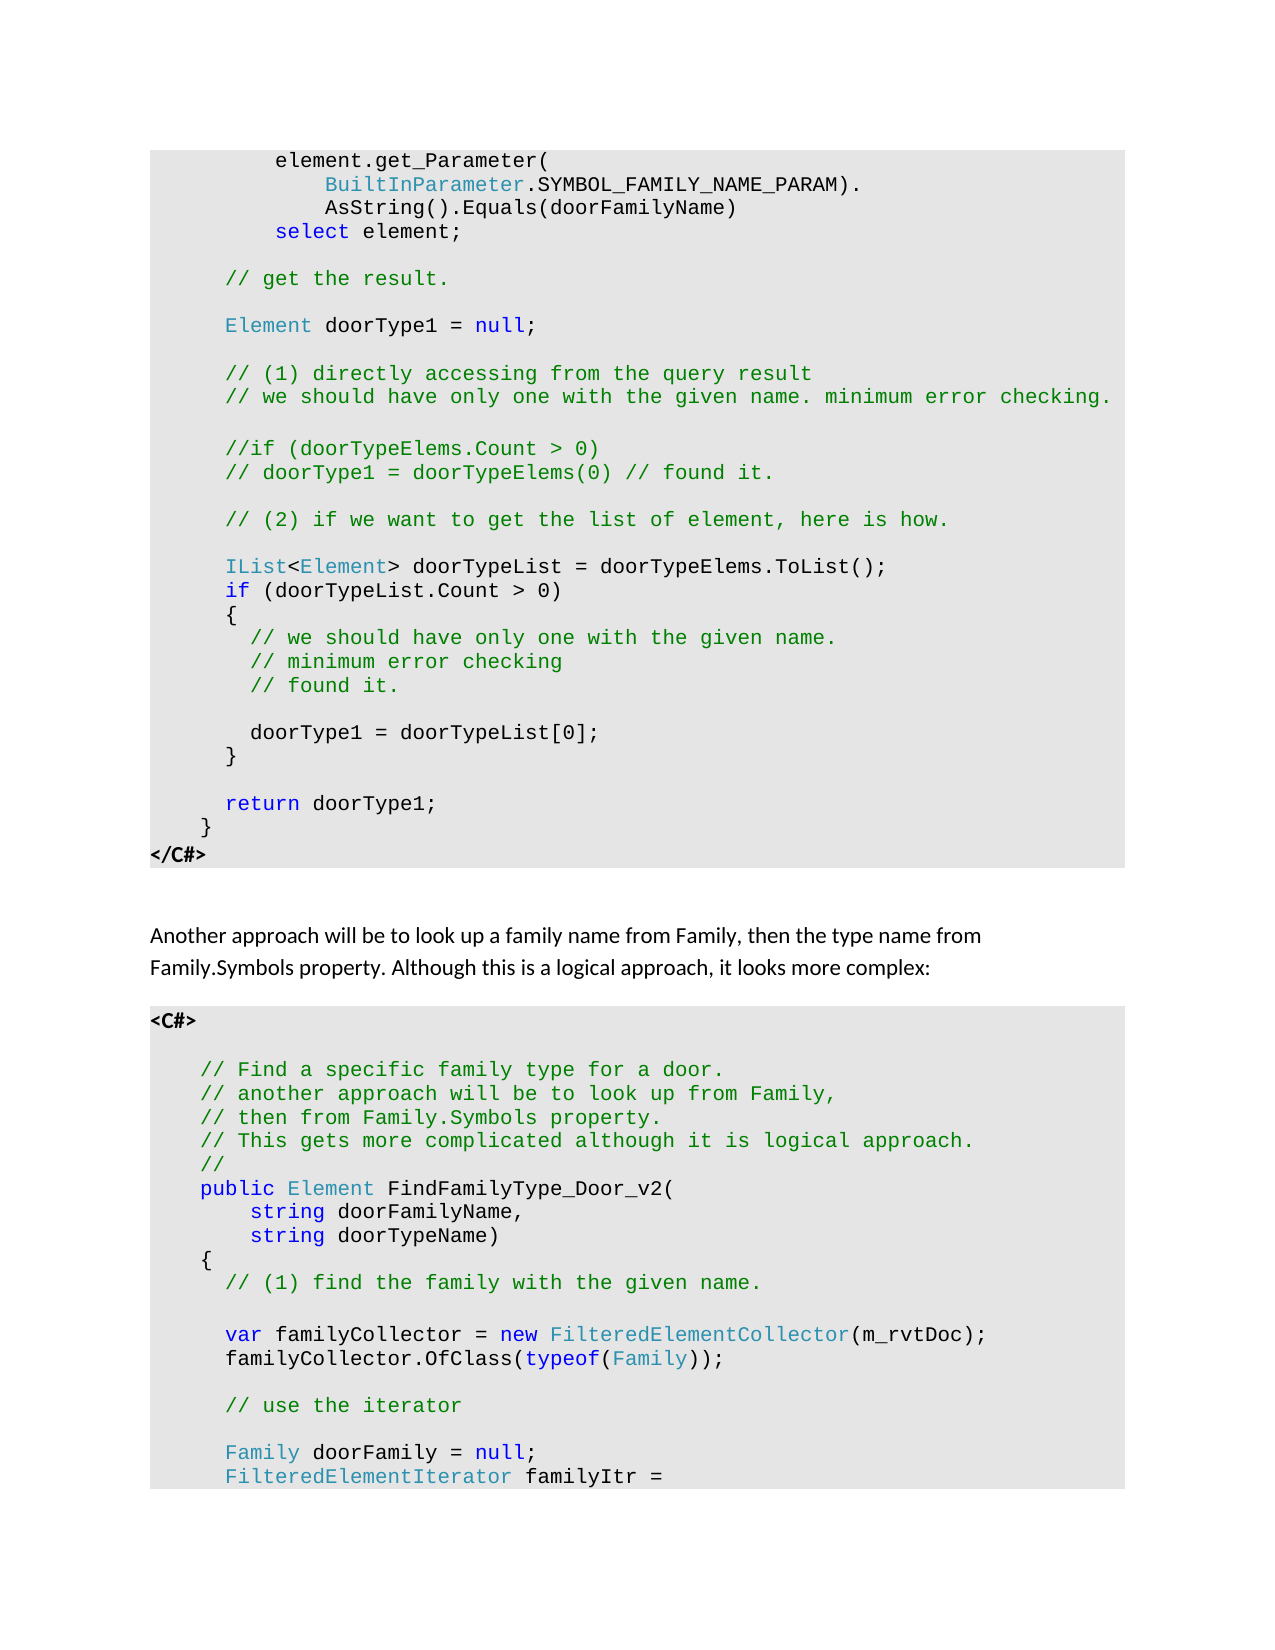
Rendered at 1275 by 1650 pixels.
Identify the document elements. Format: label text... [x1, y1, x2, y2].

text element.get_Parameter( [150, 150, 1125, 174]
text <C#> [150, 1006, 1125, 1034]
text doorType1 = doorTypeList[0]; [150, 722, 1125, 746]
text // we should have only one with the given name. [150, 627, 1125, 651]
text } [150, 816, 1125, 840]
text AsString().Equals(doorFamilyName) [150, 197, 1125, 221]
text return doorType1; [150, 793, 1125, 816]
text if (doorTypeList.Count > 0) [150, 580, 1125, 604]
text var familyCollector = new FilteredElementCollector(m_rvtDoc); [150, 1324, 1125, 1347]
text // doorType1 = doorTypeElems(0) // found it. [150, 462, 1125, 485]
text familyCollector.OfClass(typeof(Family)); [150, 1347, 1125, 1371]
text Element doorType1 = null; [150, 316, 1125, 339]
text // then from Family.Symbols property. [150, 1107, 1125, 1130]
text { [150, 1248, 1125, 1272]
text IList<Element> doorTypeList = doorTypeElems.ToList(); [150, 556, 1125, 580]
text select element; [150, 221, 1125, 244]
text string doorFamilyName, [150, 1201, 1125, 1225]
text public Element FindFamilyType_Door_v2( [150, 1178, 1125, 1201]
text Another approach will be to look up a family name from Family, then the type name from Family.Symbols property. Although this is a logical approach, it looks more complex: [150, 921, 1125, 981]
text // minimum error checking [150, 651, 1125, 674]
text //if (doorTypeElems.Count > 0) [150, 438, 1125, 462]
text // (1) directly accessing from the query result [150, 363, 1125, 386]
text // we should have only one with the given name. minimum error checking. [150, 386, 1125, 410]
text { [150, 604, 1125, 627]
text // another approach will be to look up from Family, [150, 1083, 1125, 1107]
text // Find a specific family type for a door. [150, 1059, 1125, 1083]
text BuiltInParameter.SYMBOL_FAMILY_NAME_PARAM). [150, 174, 1125, 197]
text string doorTypeName) [150, 1225, 1125, 1248]
text // get the result. [150, 268, 1125, 292]
text } [150, 746, 1125, 769]
text FilteredElementIterator familyItr = [150, 1466, 1125, 1489]
text Family doorFamily = null; [150, 1442, 1125, 1466]
text // use the iterator [150, 1395, 1125, 1418]
text // found it. [150, 674, 1125, 698]
text </C#> [150, 840, 1125, 868]
text // [150, 1154, 1125, 1178]
text // This gets more complicated although it is logical approach. [150, 1130, 1125, 1154]
text // (2) if we want to get the list of element, here is how. [150, 509, 1125, 533]
text // (1) find the family with the given name. [150, 1272, 1125, 1296]
